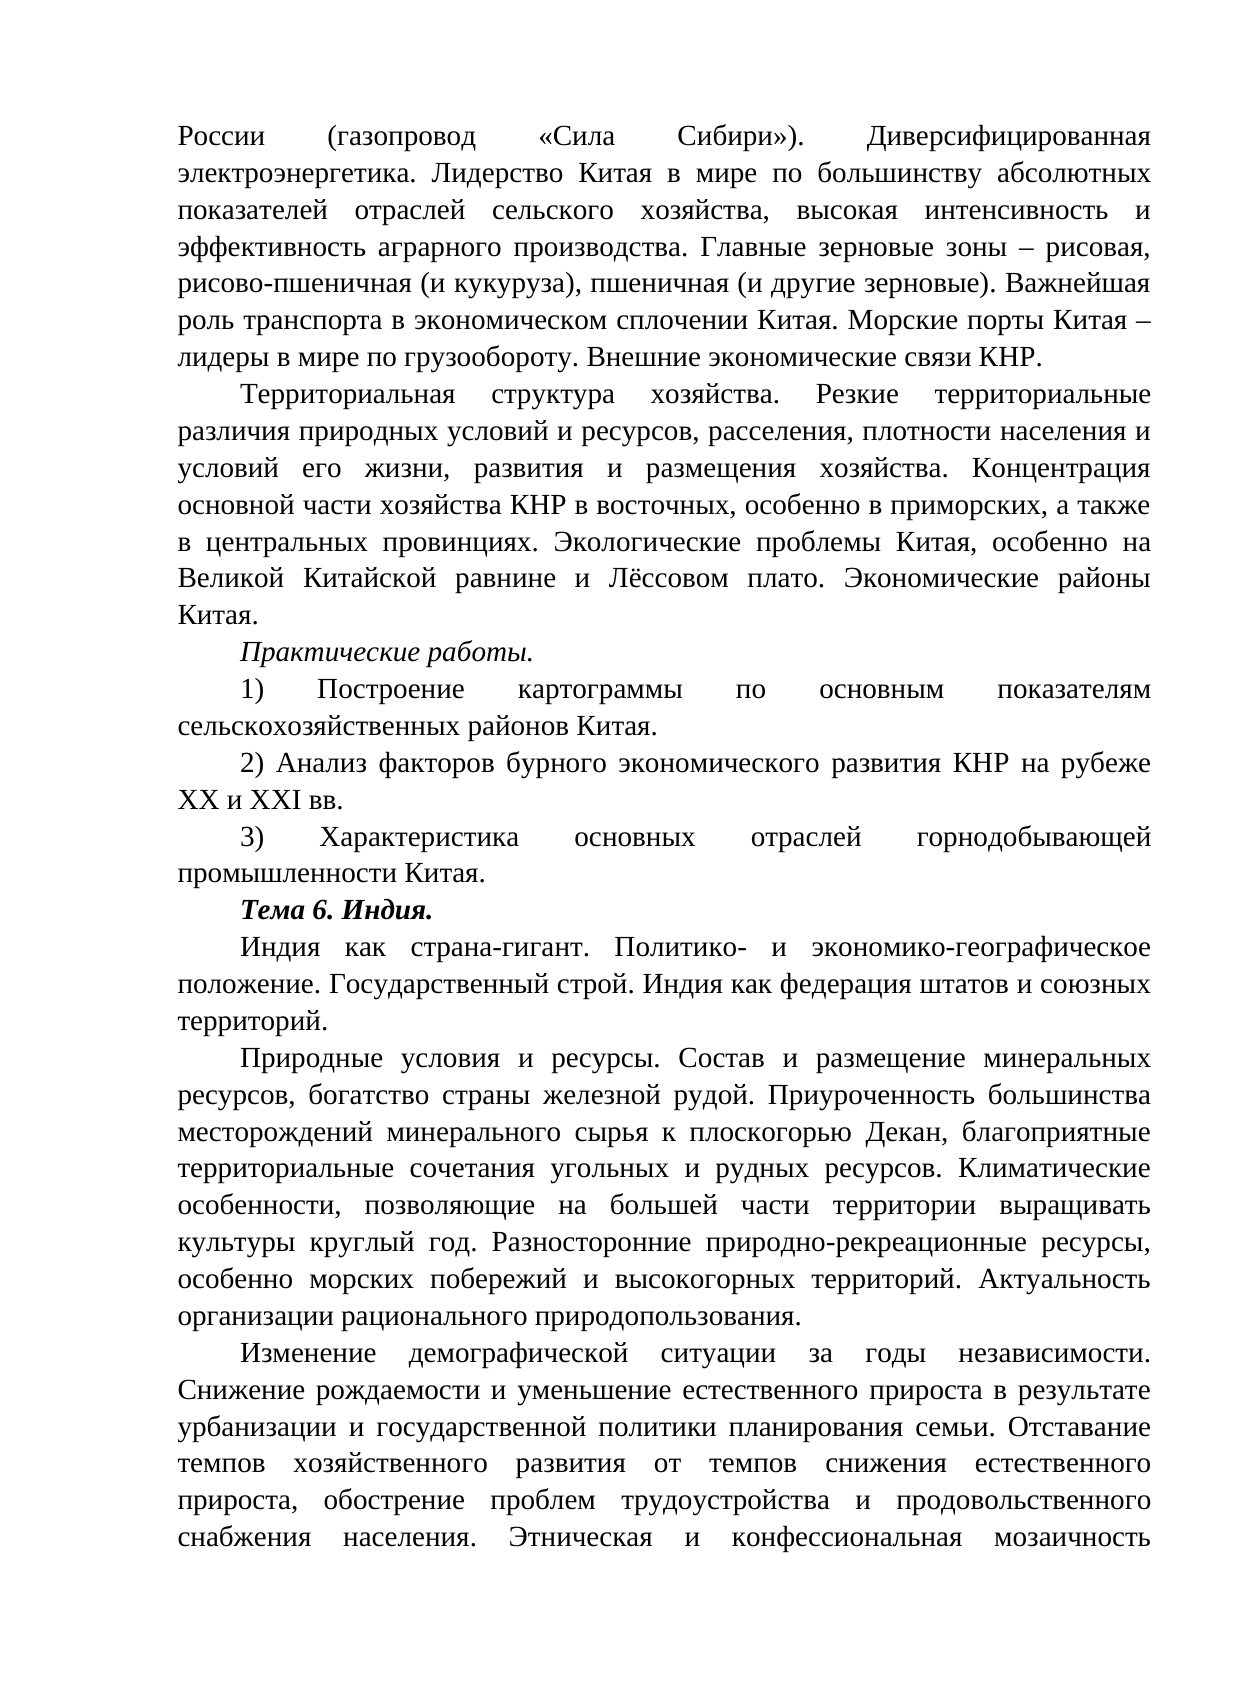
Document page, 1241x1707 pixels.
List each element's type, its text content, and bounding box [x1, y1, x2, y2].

text Практические работы. [177, 634, 1152, 668]
text 1) Построение картограммы по основным показателям сельскохозяйственных районов Китая. [177, 671, 1152, 742]
text Территориальная структура хозяйства. Резкие территориальные различия природных условий и ресурсов, расселения, плотности населения и условий его жизни, развития и размещения хозяйства. Концентрация основной части хозяйства КНР в восточных, особенно в приморских, а также в центральных провинциях. Экологические проблемы Китая, особенно на Великой Китайской равнине и Лёссовом плато. Экономические районы Китая. [177, 376, 1152, 631]
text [177, 1335, 1152, 1553]
text Тема 6. Индия. [177, 892, 1152, 926]
text Индия как страна-гигант. Политико- и экономико-географическое положение. Государственный строй. Индия как федерация штатов и союзных территорий. [177, 929, 1152, 1037]
text 3) Характеристика основных отраслей горнодобывающей промышленности Китая. [177, 819, 1152, 889]
text Природные условия и ресурсы. Состав и размещение минеральных ресурсов, богатство страны железной рудой. Приуроченность большинства месторождений минерального сырья к плоскогорью Декан, благоприятные территориальные сочетания угольных и рудных ресурсов. Климатические особенности, позволяющие на большей части территории выращивать культуры круглый год. Разносторонние природно-рекреационные ресурсы, особенно морских побережий и высокогорных территорий. Актуальность организации рационального природопользования. [177, 1040, 1152, 1332]
text 2) Анализ факторов бурного экономического развития КНР на рубеже XX и XXI вв. [177, 745, 1152, 815]
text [177, 118, 1152, 373]
